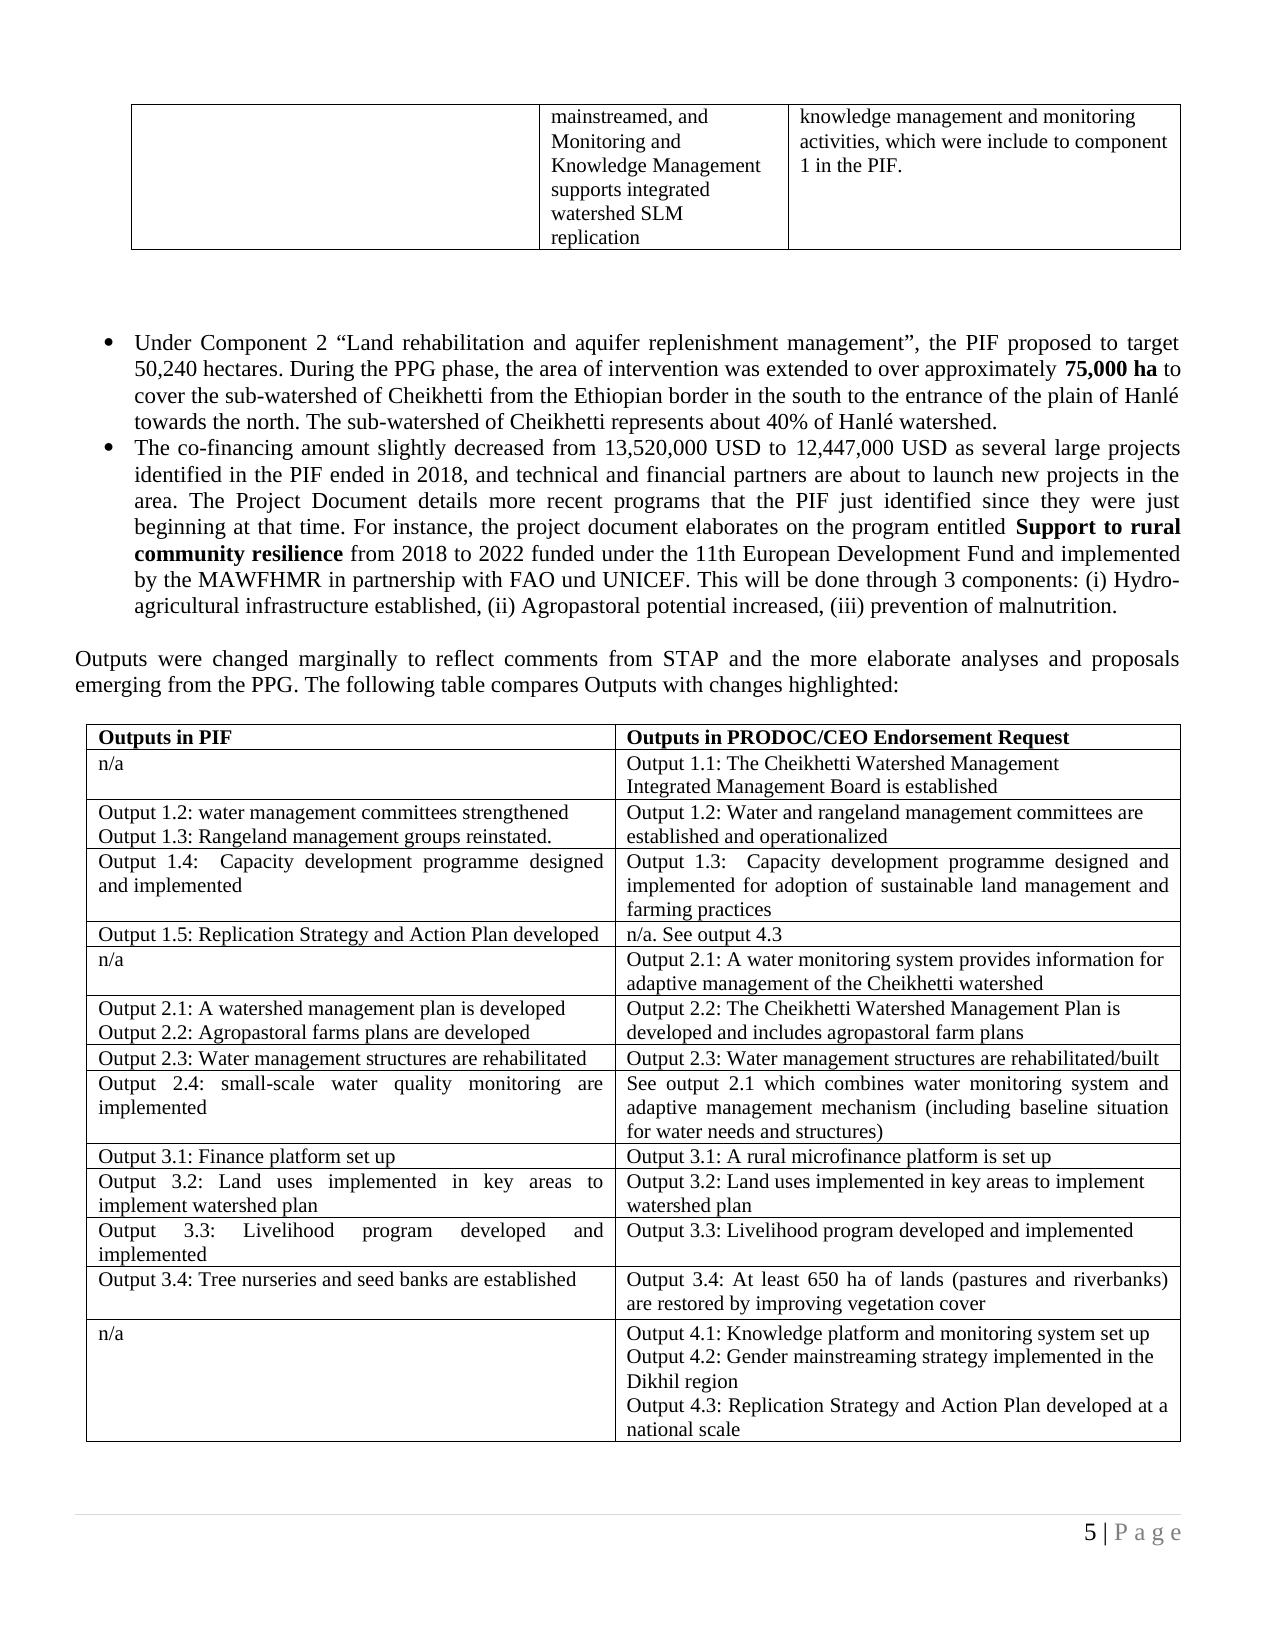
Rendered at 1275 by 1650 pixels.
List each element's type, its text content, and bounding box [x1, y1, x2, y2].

table_cell Output 4.1: Knowledge platform and monitoring system set up Output 4.2: Gender mainstreaming strategy implemented in the Dikhil region Output 4.3: Replication Strategy and Action Plan developed at a national scale [616, 1320, 1180, 1441]
list The co-financing amount slightly decreased from 13,520,000 USD to 12,447,000 USD as several large projects identified in the PIF ended in 2018, and technical and financial partners are about to launch new projects in the area. The Project Document details more recent programs that the PIF just identified since they were just beginning at that time. For instance, the project document elaborates on the program entitled Support to rural community resilience from 2018 to 2022 funded under the 11th European Development Fund and implemented by the MAWFHMR in partnership with FAO und UNICEF. This will be done through 3 components: (i) Hydro-agricultural infrastructure established, (ii) Agropastoral potential increased, (iii) prevention of malnutrition. [104, 434, 1181, 619]
table_cell Output 2.3: Water management structures are rehabilitated/built [616, 1045, 1180, 1069]
table_cell Output 1.3: Capacity development programme designed and implemented for adoption of sustainable land management and farming practices [616, 849, 1180, 921]
table_cell Output 3.4: At least 650 ha of lands (pastures and riverbanks) are restored by improving vegetation cover [616, 1267, 1180, 1319]
table_cell n/a. See output 4.3 [616, 922, 1180, 946]
table_header Outputs in PRODOC/CEO Endorsement Request [616, 725, 1180, 749]
list Under Component 2 “Land rehabilitation and aquifer replenishment management”, the PIF proposed to target 50,240 hectares. During the PPG phase, the area of intervention was extended to over approximately 75,000 ha to cover the sub-watershed of Cheikhetti from the Ethiopian border in the south to the entrance of the plain of Hanlé towards the north. The sub-watershed of Cheikhetti represents about 40% of Hanlé watershed. [104, 329, 1181, 434]
table_cell Output 2.2: The Cheikhetti Watershed Management Plan is developed and includes agropastoral farm plans [616, 996, 1180, 1044]
table_cell Output 3.4: Tree nurseries and seed banks are established [87, 1267, 615, 1319]
table_cell n/a [87, 947, 615, 995]
table_cell Output 3.3: Livelihood program developed and implemented [616, 1218, 1180, 1266]
table_cell Output 2.3: Water management structures are rehabilitated [87, 1045, 615, 1069]
table_cell Output 3.3: Livelihood program developed and implemented [87, 1218, 615, 1266]
table_cell Output 3.1: Finance platform set up [87, 1144, 615, 1168]
table_cell See output 2.1 which combines water monitoring system and adaptive management mechanism (including baseline situation for water needs and structures) [616, 1071, 1180, 1143]
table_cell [789, 105, 1180, 249]
table_header Outputs in PIF [87, 725, 615, 749]
table_cell Output 1.5: Replication Strategy and Action Plan developed [87, 922, 615, 946]
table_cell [132, 105, 539, 249]
table_cell Output 2.1: A water monitoring system provides information for adaptive management of the Cheikhetti watershed [616, 947, 1180, 995]
table_cell Output 2.1: A watershed management plan is developed Output 2.2: Agropastoral farms plans are developed [87, 996, 615, 1044]
table_cell Output 1.4: Capacity development programme designed and implemented [87, 849, 615, 921]
table_cell Output 3.1: A rural microfinance platform is set up [616, 1144, 1180, 1168]
table_cell Output 1.2: water management committees strengthened Output 1.3: Rangeland management groups reinstated. [87, 800, 615, 848]
table_cell Output 2.4: small-scale water quality monitoring are implemented [87, 1071, 615, 1143]
table_cell n/a [87, 1320, 615, 1441]
table_cell Output 3.2: Land uses implemented in key areas to implement watershed plan [616, 1169, 1180, 1217]
table_cell Output 3.2: Land uses implemented in key areas to implement watershed plan [87, 1169, 615, 1217]
table_cell Output 1.1: The Cheikhetti Watershed Management Integrated Management Board is established [616, 750, 1180, 798]
table_cell n/a [87, 750, 615, 798]
text Outputs were changed marginally to reflect comments from STAP and the more elaborate analyses and proposals emerging from the PPG. The following table compares Outputs with changes highlighted: [75, 645, 1181, 698]
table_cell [540, 105, 788, 249]
table_cell Output 1.2: Water and rangeland management committees are established and operationalized [616, 800, 1180, 848]
